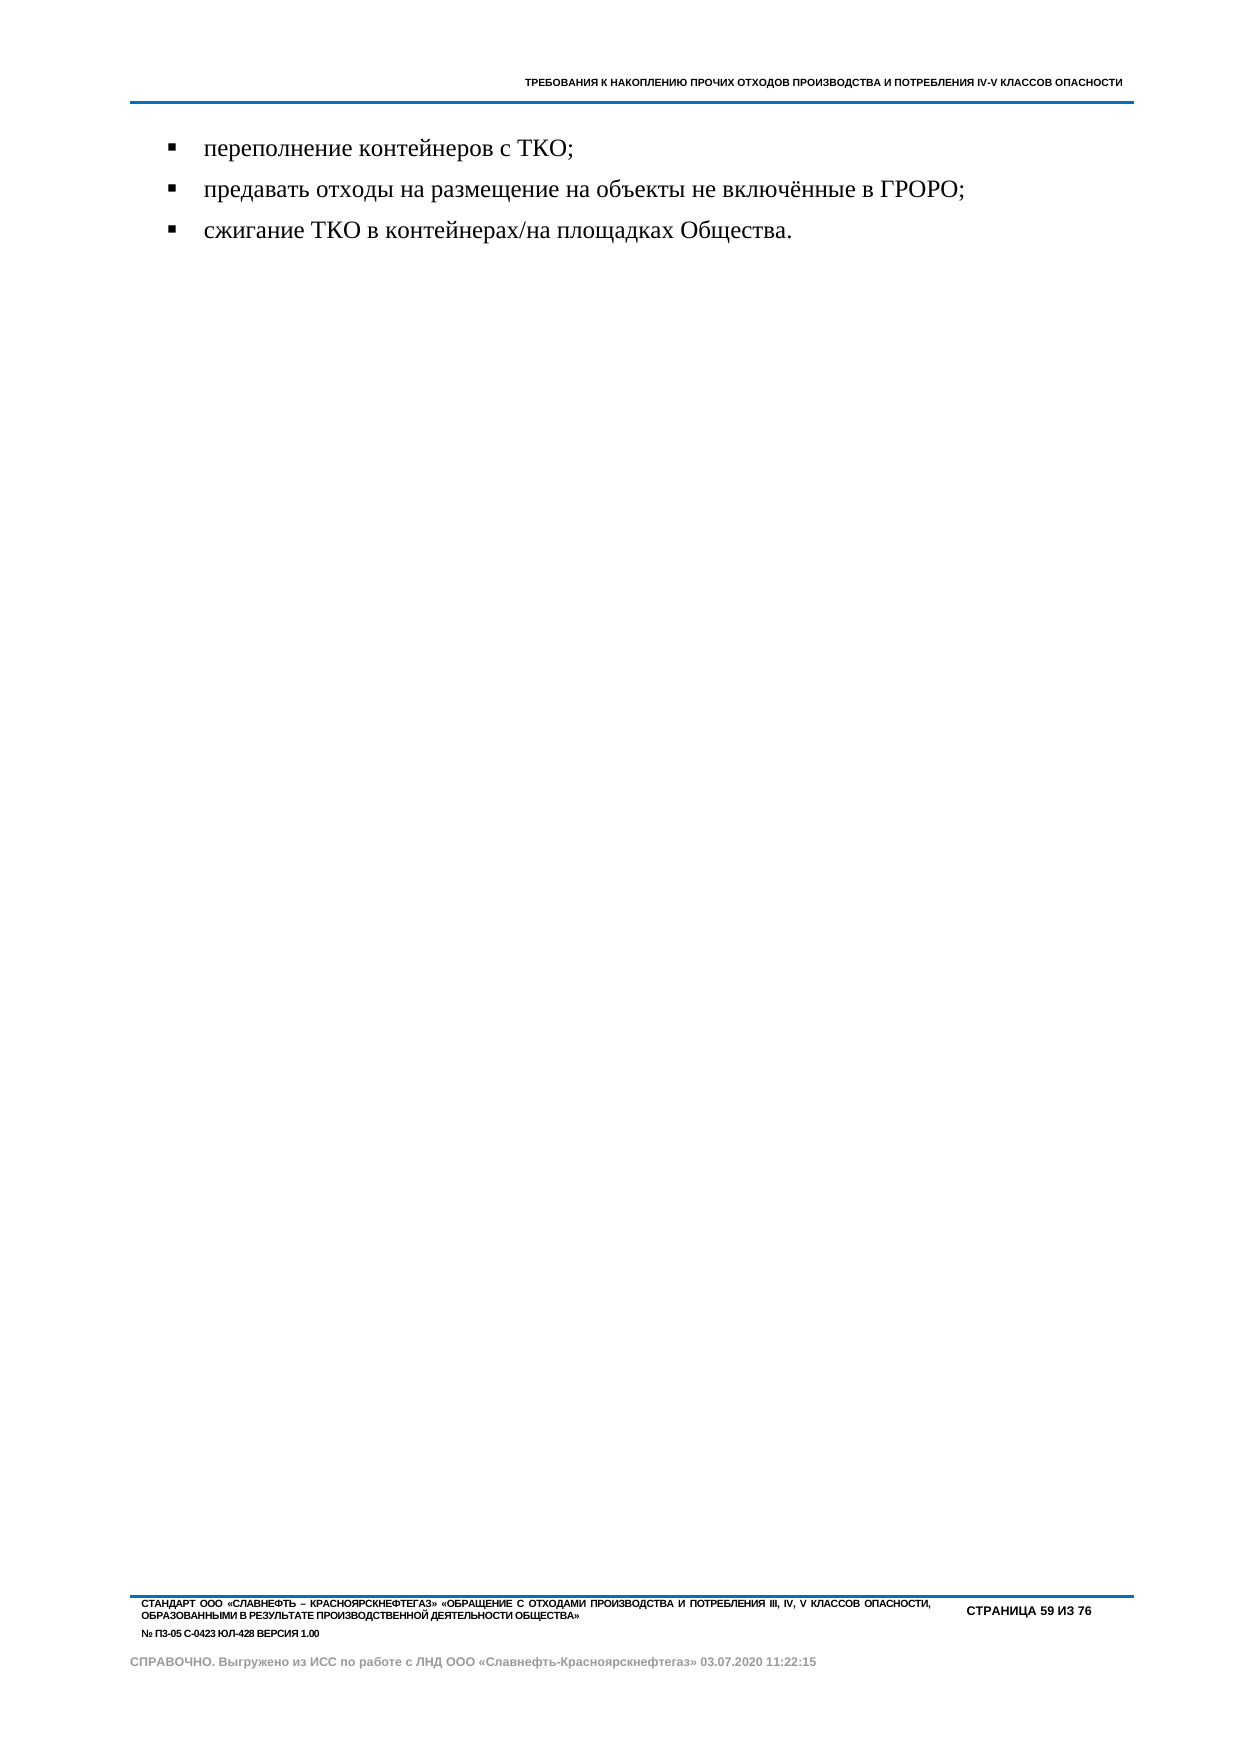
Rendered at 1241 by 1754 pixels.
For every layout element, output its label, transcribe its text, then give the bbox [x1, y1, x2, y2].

list сжигание ТКО в контейнерах/на площадках Общества. [166, 215, 1134, 244]
list предавать отходы на размещение на объекты не включённые в ГРОРО; [166, 174, 1134, 203]
list переполнение контейнеров с ТКО; [166, 133, 1134, 161]
